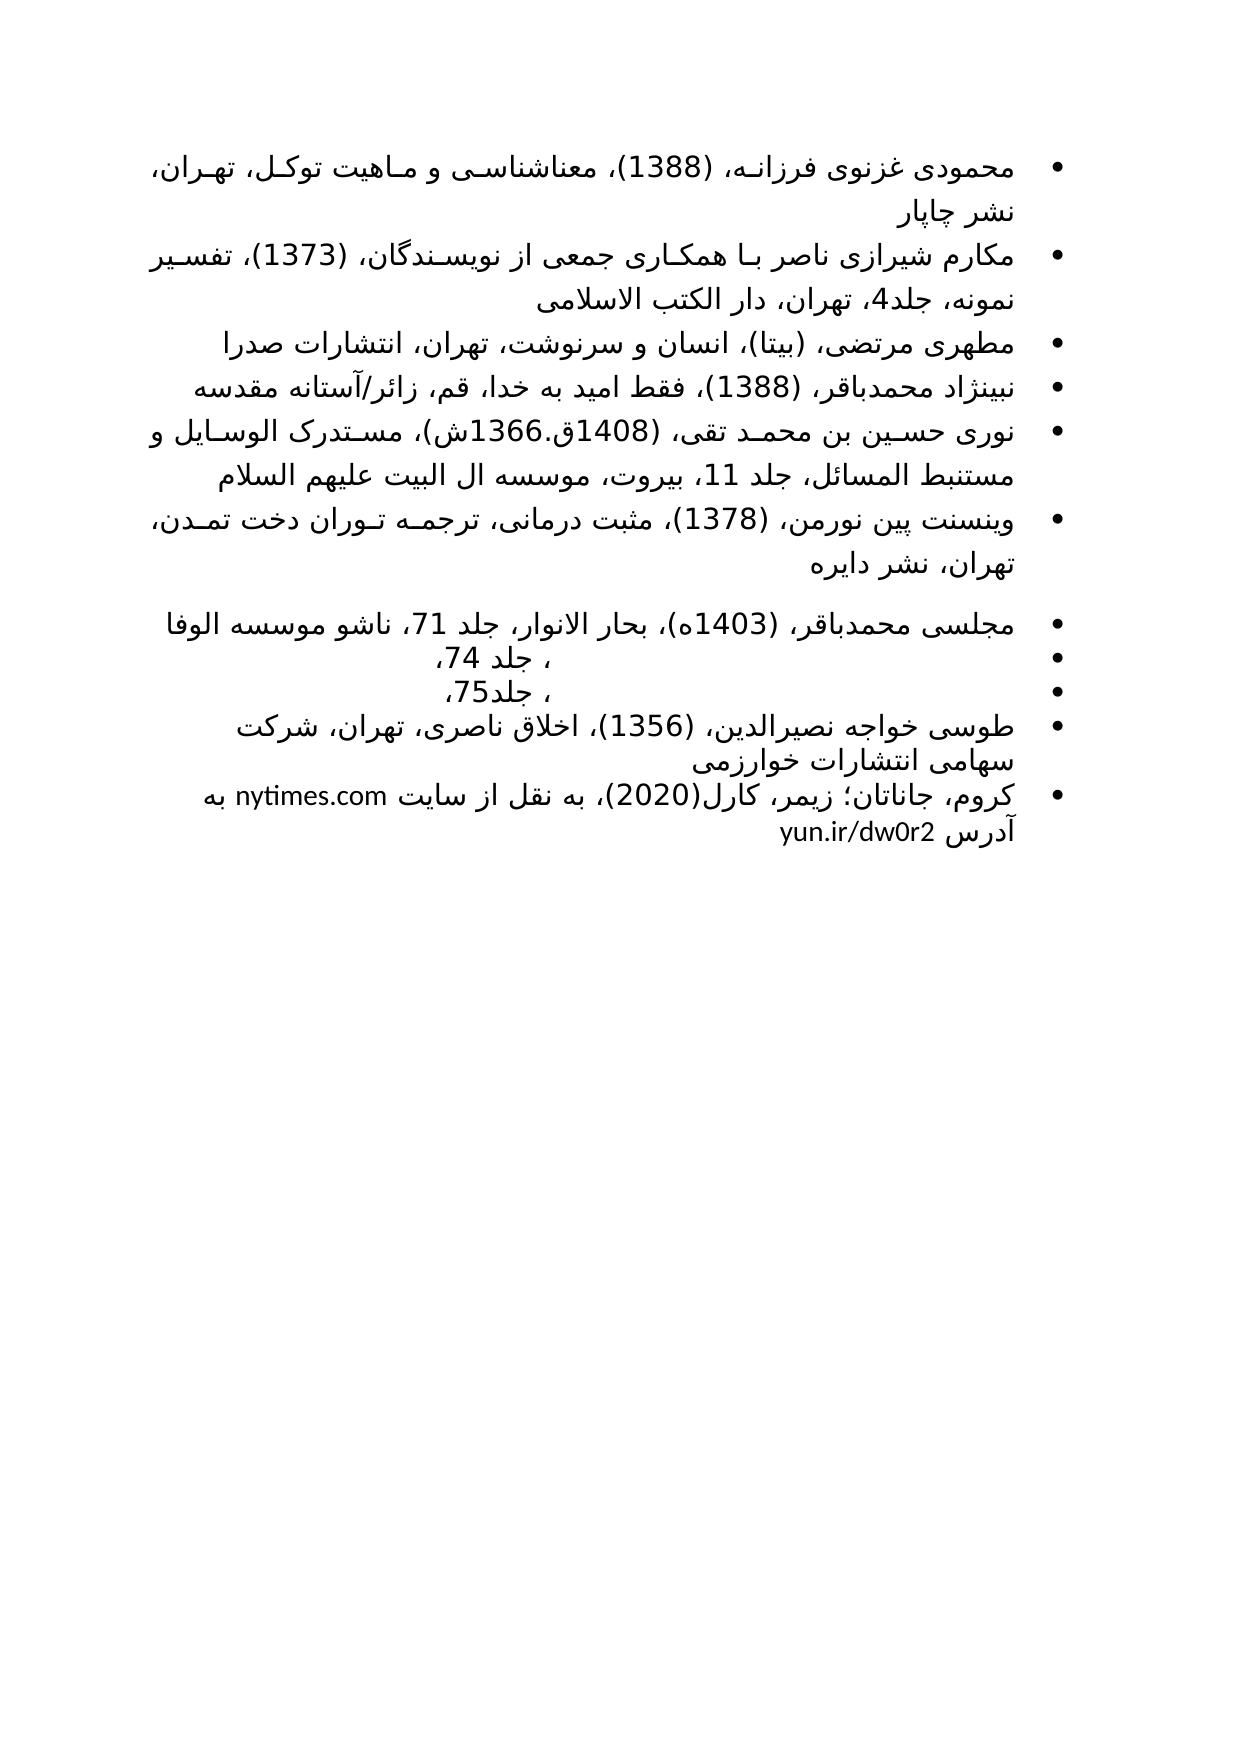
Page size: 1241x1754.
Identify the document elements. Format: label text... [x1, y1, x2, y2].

list مکارم شیرازی ناصر با همکاری جمعی از نویسندگان، (1373)، تفسیر نمونه، جلد4، تهران، دار الکتب الاسلامی [150, 238, 1053, 316]
list نبینژاد محمدباقر، (1388)، فقط امید به خدا، قم، زائر/آستانه مقدسه [150, 370, 1053, 404]
list نوری حسین بن محمد تقی، (1408ق.1366ش)، مستدرک الوسایل و مستنبط المسائل، جلد 11، بیروت، موسسه ال البیت علیهم السلام [150, 414, 1053, 492]
list وینسنت پین نورمن، (1378)، مثبت درمانی، ترجمه توران دخت تمدن، تهران، نشر دایره [150, 502, 1053, 581]
list طوسی خواجه نصیرالدین، (1356)، اخلاق ناصری، تهران، شرکت سهامی انتشارات خوارزمی [150, 709, 1053, 777]
list مجلسی محمدباقر، (1403ه)، بحار الانوار، جلد 71، ناشو موسسه الوفا [150, 607, 1053, 641]
list کروم، جاناتان؛ زیمر، کارل(2020)، به نقل از سایت nytimes.com به آدرس yun.ir/dw0r2 [150, 777, 1053, 848]
list ، جلد75، [150, 675, 1053, 709]
list ، جلد 74، [150, 641, 1053, 675]
list محمودی غزنوی فرزانه، (1388)، معناشناسی و ماهیت توکل، تهران، نشر چاپار [150, 150, 1053, 228]
list مطهری مرتضی، (بیتا)، انسان و سرنوشت، تهران، انتشارات صدرا [150, 326, 1053, 360]
